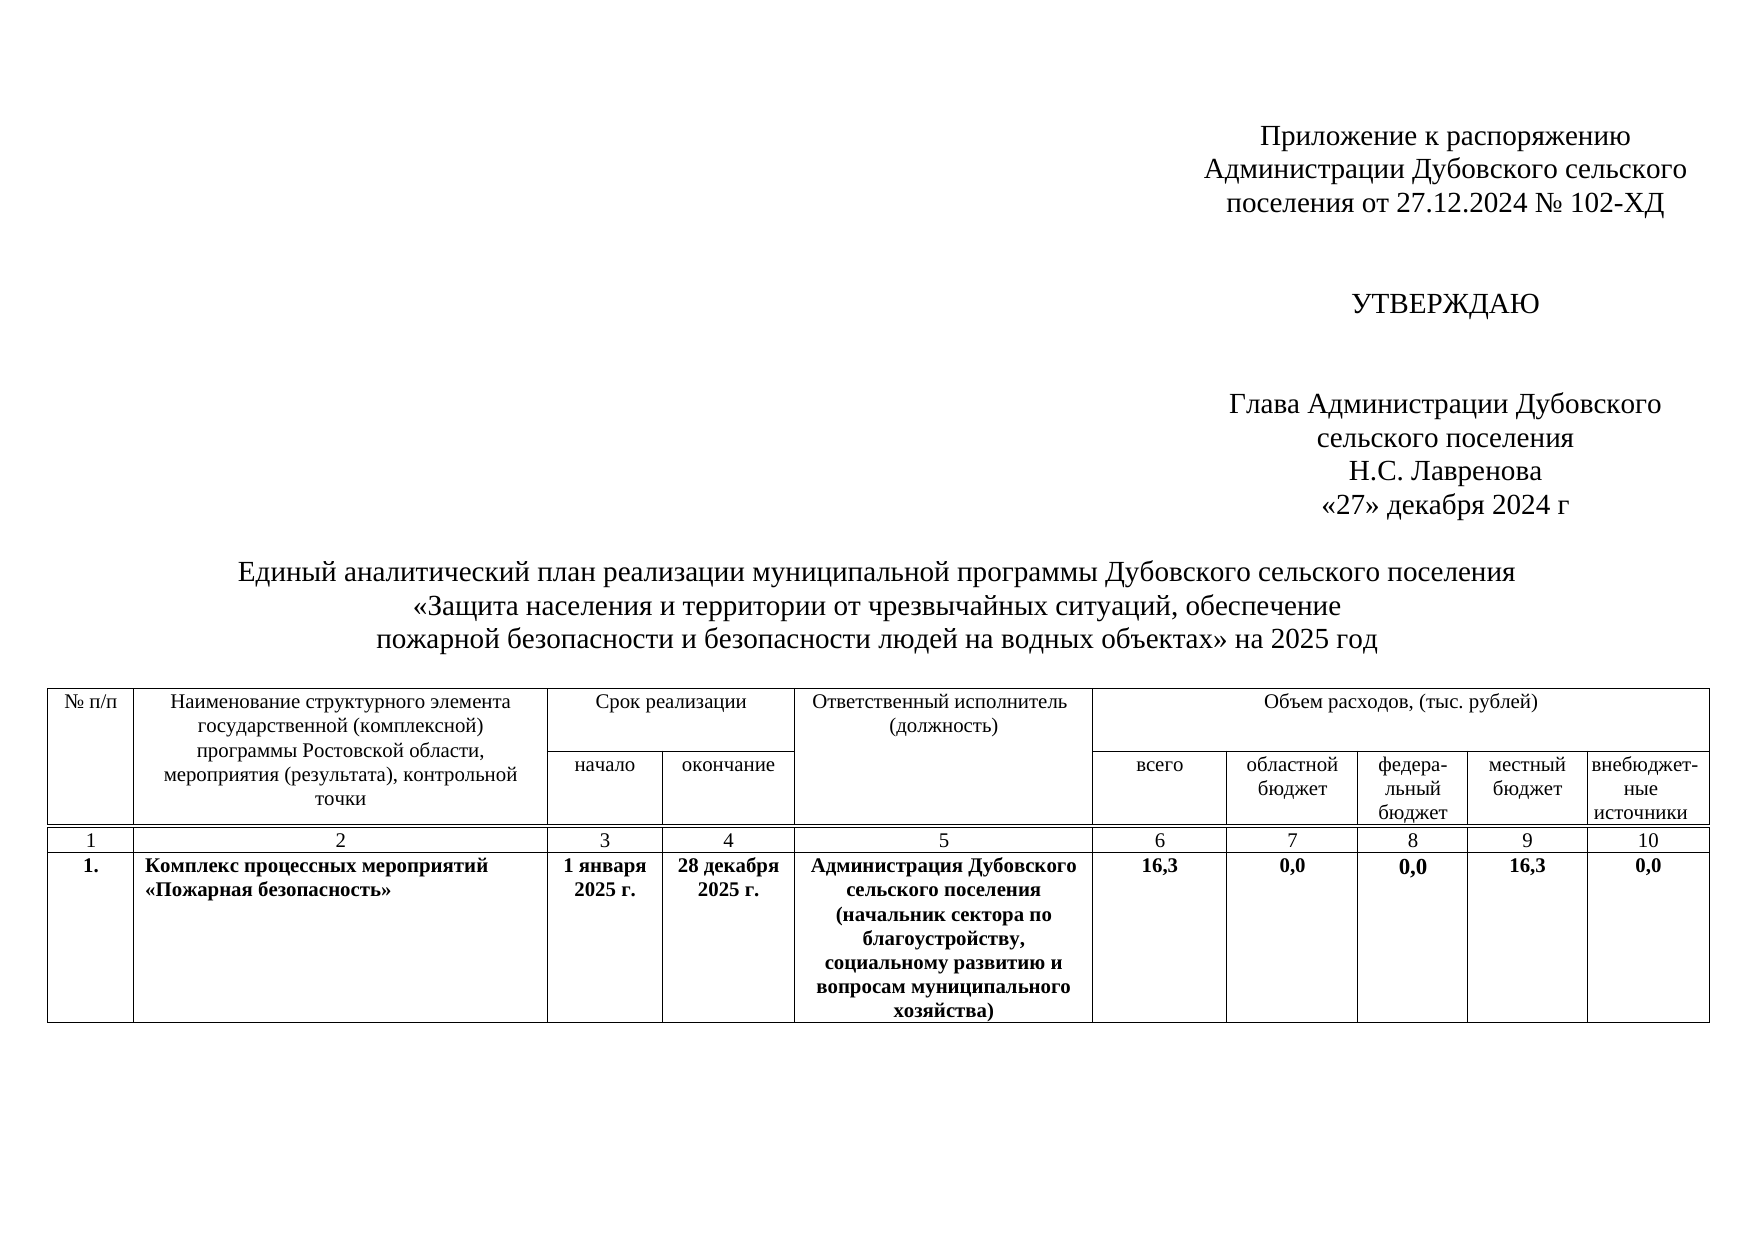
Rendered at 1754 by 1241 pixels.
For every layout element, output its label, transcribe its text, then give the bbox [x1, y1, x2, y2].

table_cell местный бюджет [1468, 752, 1587, 824]
table_cell 1 января 2025 г. [548, 853, 662, 1022]
table_header 5 [795, 828, 1092, 852]
table_header 1 [48, 828, 133, 852]
text «Защита населения и территории от чрезвычайных ситуаций, обеспечение [59, 588, 1695, 621]
text УТВЕРЖДАЮ [1196, 286, 1695, 319]
table_cell федера-льный бюджет [1358, 752, 1467, 824]
table_header 2 [134, 828, 547, 852]
table_header Срок реализации [548, 689, 794, 751]
table_header 4 [663, 828, 794, 852]
table_header 9 [1468, 828, 1587, 852]
table_cell всего [1093, 752, 1226, 824]
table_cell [795, 853, 1092, 1022]
table_cell окончание [663, 752, 794, 824]
table_cell внебюджет- ные источники [1588, 752, 1709, 824]
table_header 10 [1588, 828, 1709, 852]
table_cell 0,0 [1227, 853, 1357, 1022]
table_cell 0,0 [1588, 853, 1709, 1022]
table_cell 1. [48, 853, 133, 1022]
table_header 3 [548, 828, 662, 852]
table_cell областной бюджет [1227, 752, 1357, 824]
table_cell Комплекс процессных мероприятий «Пожарная безопасность» [134, 853, 547, 1022]
table_cell 16,3 [1468, 853, 1587, 1022]
table_cell 16,3 [1093, 853, 1226, 1022]
text Глава Администрации Дубовского сельского поселения [1196, 386, 1695, 453]
table_cell начало [548, 752, 662, 824]
table_header Наименование структурного элемента государственной (комплексной) программы Ростовской области, мероприятия (результата), контрольной точки [134, 689, 547, 824]
table_header 8 [1358, 828, 1467, 852]
table_header № п/п [48, 689, 133, 824]
text пожарной безопасности и безопасности людей на водных объектах» на 2025 год [59, 621, 1695, 655]
table_header 7 [1227, 828, 1357, 852]
table_header Ответственный исполнитель (должность) [795, 689, 1092, 824]
text Приложение к распоряжению Администрации Дубовского сельского поселения от 27.12.2024 № 102-ХД [1196, 118, 1695, 219]
text «27» декабря 2024 г [1196, 487, 1695, 521]
text Единый аналитический план реализации муниципальной программы Дубовского сельского поселения [59, 554, 1695, 588]
table_cell 28 декабря 2025 г. [663, 853, 794, 1022]
table_header 6 [1093, 828, 1226, 852]
table_header Объем расходов, (тыс. рублей) [1093, 689, 1709, 751]
table_cell 0,0 [1358, 853, 1467, 1022]
text Н.С. Лавренова [1196, 453, 1695, 487]
